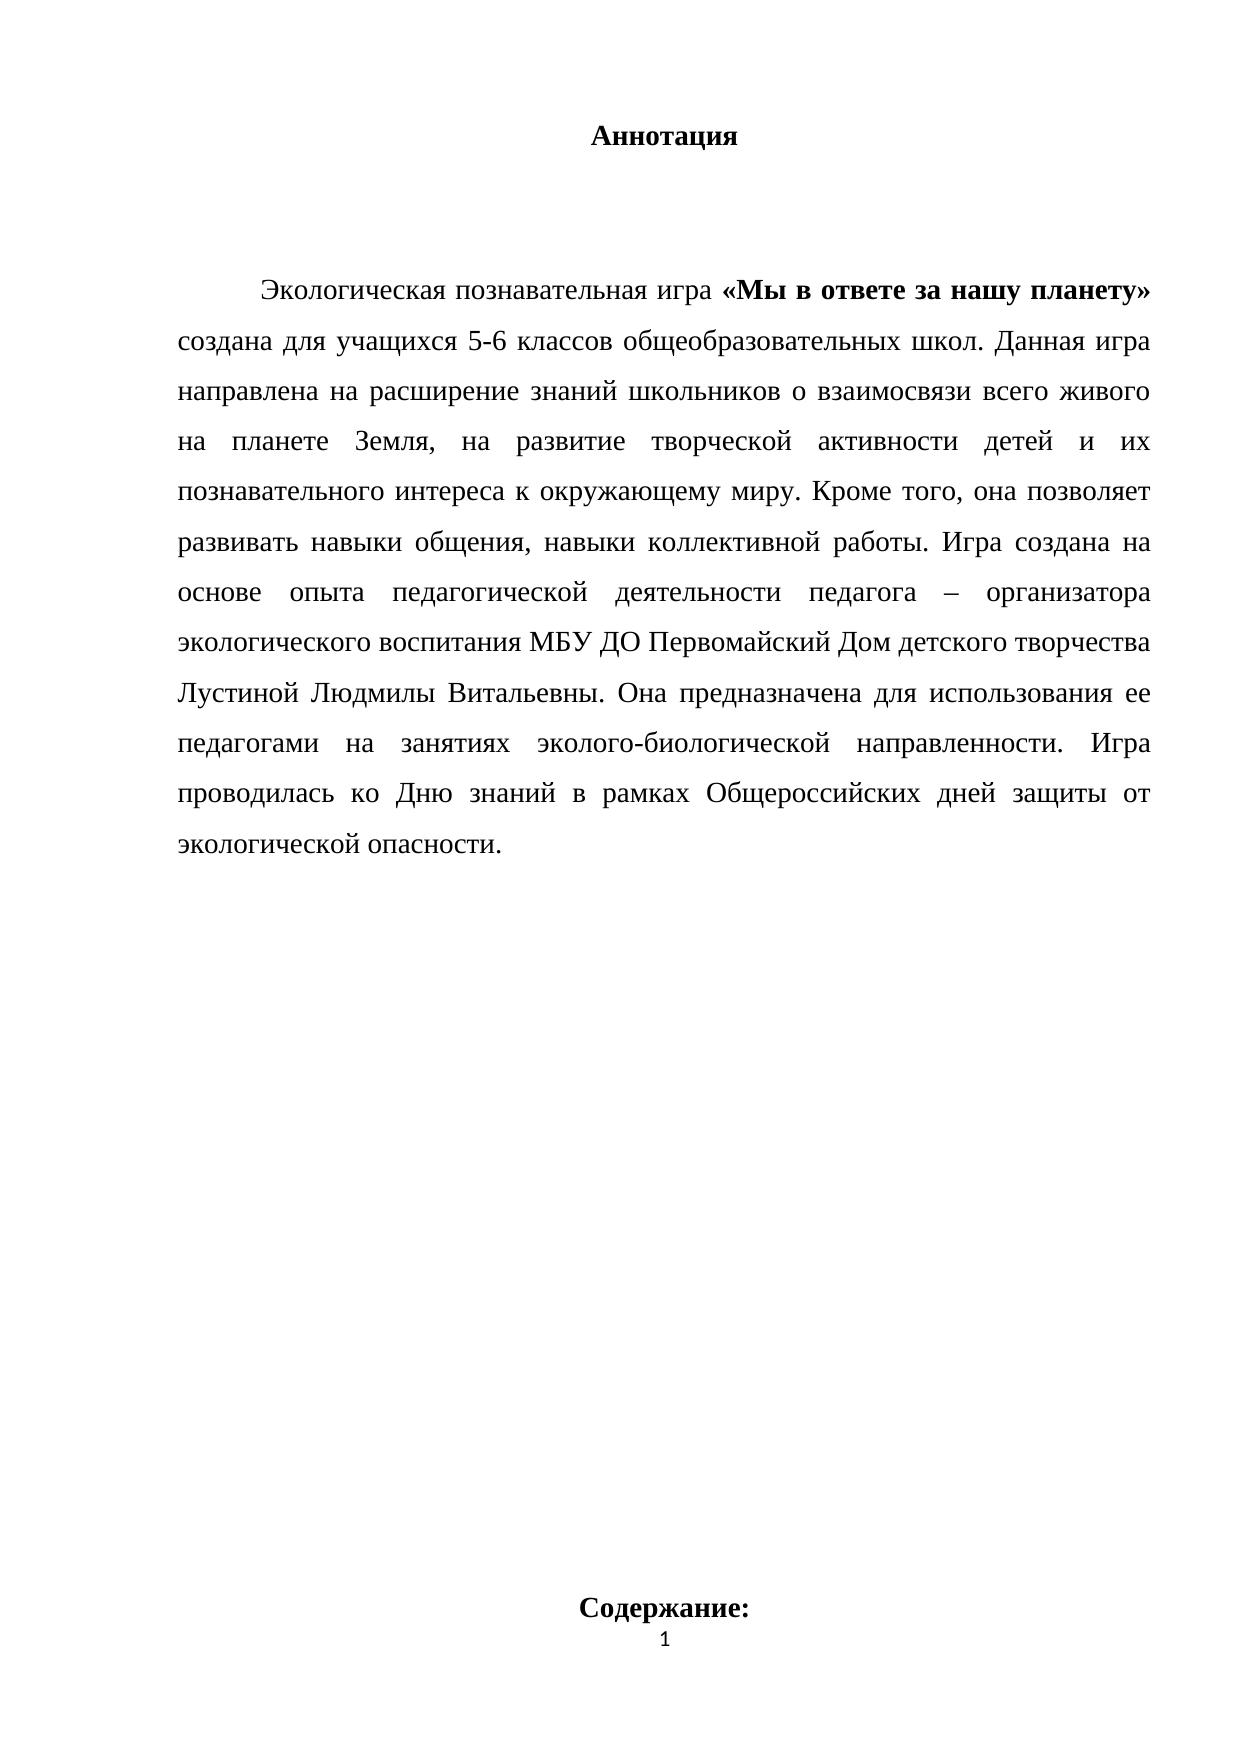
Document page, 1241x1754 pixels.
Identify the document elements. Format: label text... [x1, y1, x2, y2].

text Аннотация [177, 118, 1152, 152]
text Экологическая познавательная игра «Мы в ответе за нашу планету» создана для учащихся 5-6 классов общеобразовательных школ. Данная игра направлена на расширение знаний школьников о взаимосвязи всего живого на планете Земля, на развитие творческой активности детей и их познавательного интереса к окружающему миру. Кроме того, она позволяет развивать навыки общения, навыки коллективной работы. Игра создана на основе опыта педагогической деятельности педагога – организатора экологического воспитания МБУ ДО Первомайский Дом детского творчества Лустиной Людмилы Витальевны. Она предназначена для использования ее педагогами на занятиях эколого-биологической направленности. Игра проводилась ко Дню знаний в рамках Общероссийских дней защиты от экологической опасности. [177, 272, 1152, 859]
text Содержание: [177, 1591, 1152, 1624]
